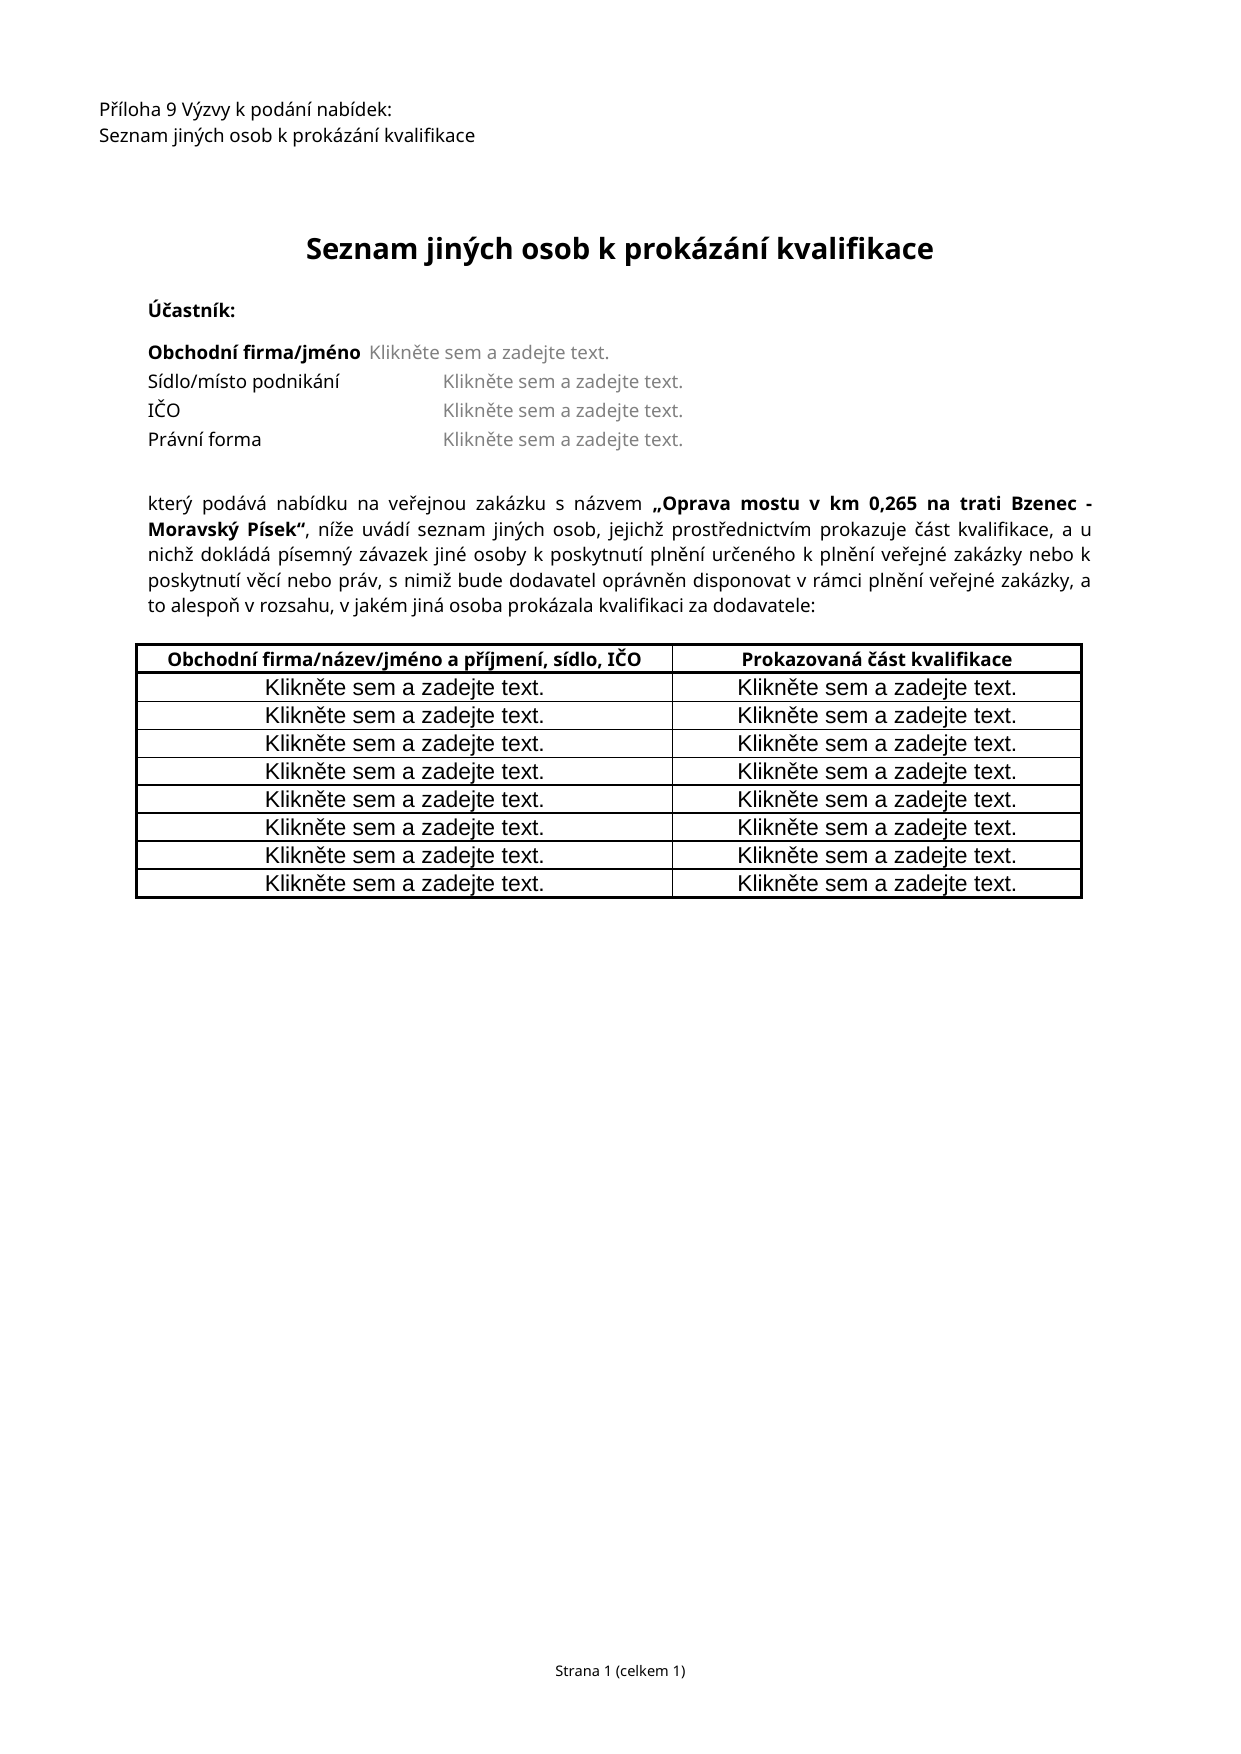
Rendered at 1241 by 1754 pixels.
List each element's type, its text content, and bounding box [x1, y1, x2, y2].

text který podává nabídku na veřejnou zakázku s názvem „Oprava mostu v km 0,265 na trati Bzenec - Moravský Písek“, níže uvádí seznam jiných osob, jejichž prostřednictvím prokazuje část kvalifikace, a u nichž dokládá písemný závazek jiné osoby k poskytnutí plnění určeného k plnění veřejné zakázky nebo k poskytnutí věcí nebo práv, s nimiž bude dodavatel oprávněn disponovat v rámci plnění veřejné zakázky, a to alespoň v rozsahu, v jakém jiná osoba prokázala kvalifikaci za dodavatele: [148, 490, 1093, 618]
table_header Prokazovaná část kvalifikace [673, 646, 1080, 671]
text IČO [148, 394, 1093, 423]
table_header Obchodní firma/název/jméno a příjmení, sídlo, IČO [138, 646, 672, 671]
text Sídlo/místo podnikání [148, 365, 1093, 394]
title Seznam jiných osob k prokázání kvalifikace [148, 228, 1093, 268]
text Obchodní firma/jméno [148, 336, 1093, 365]
text Právní forma [148, 423, 1093, 452]
text Účastník: [148, 293, 1093, 324]
